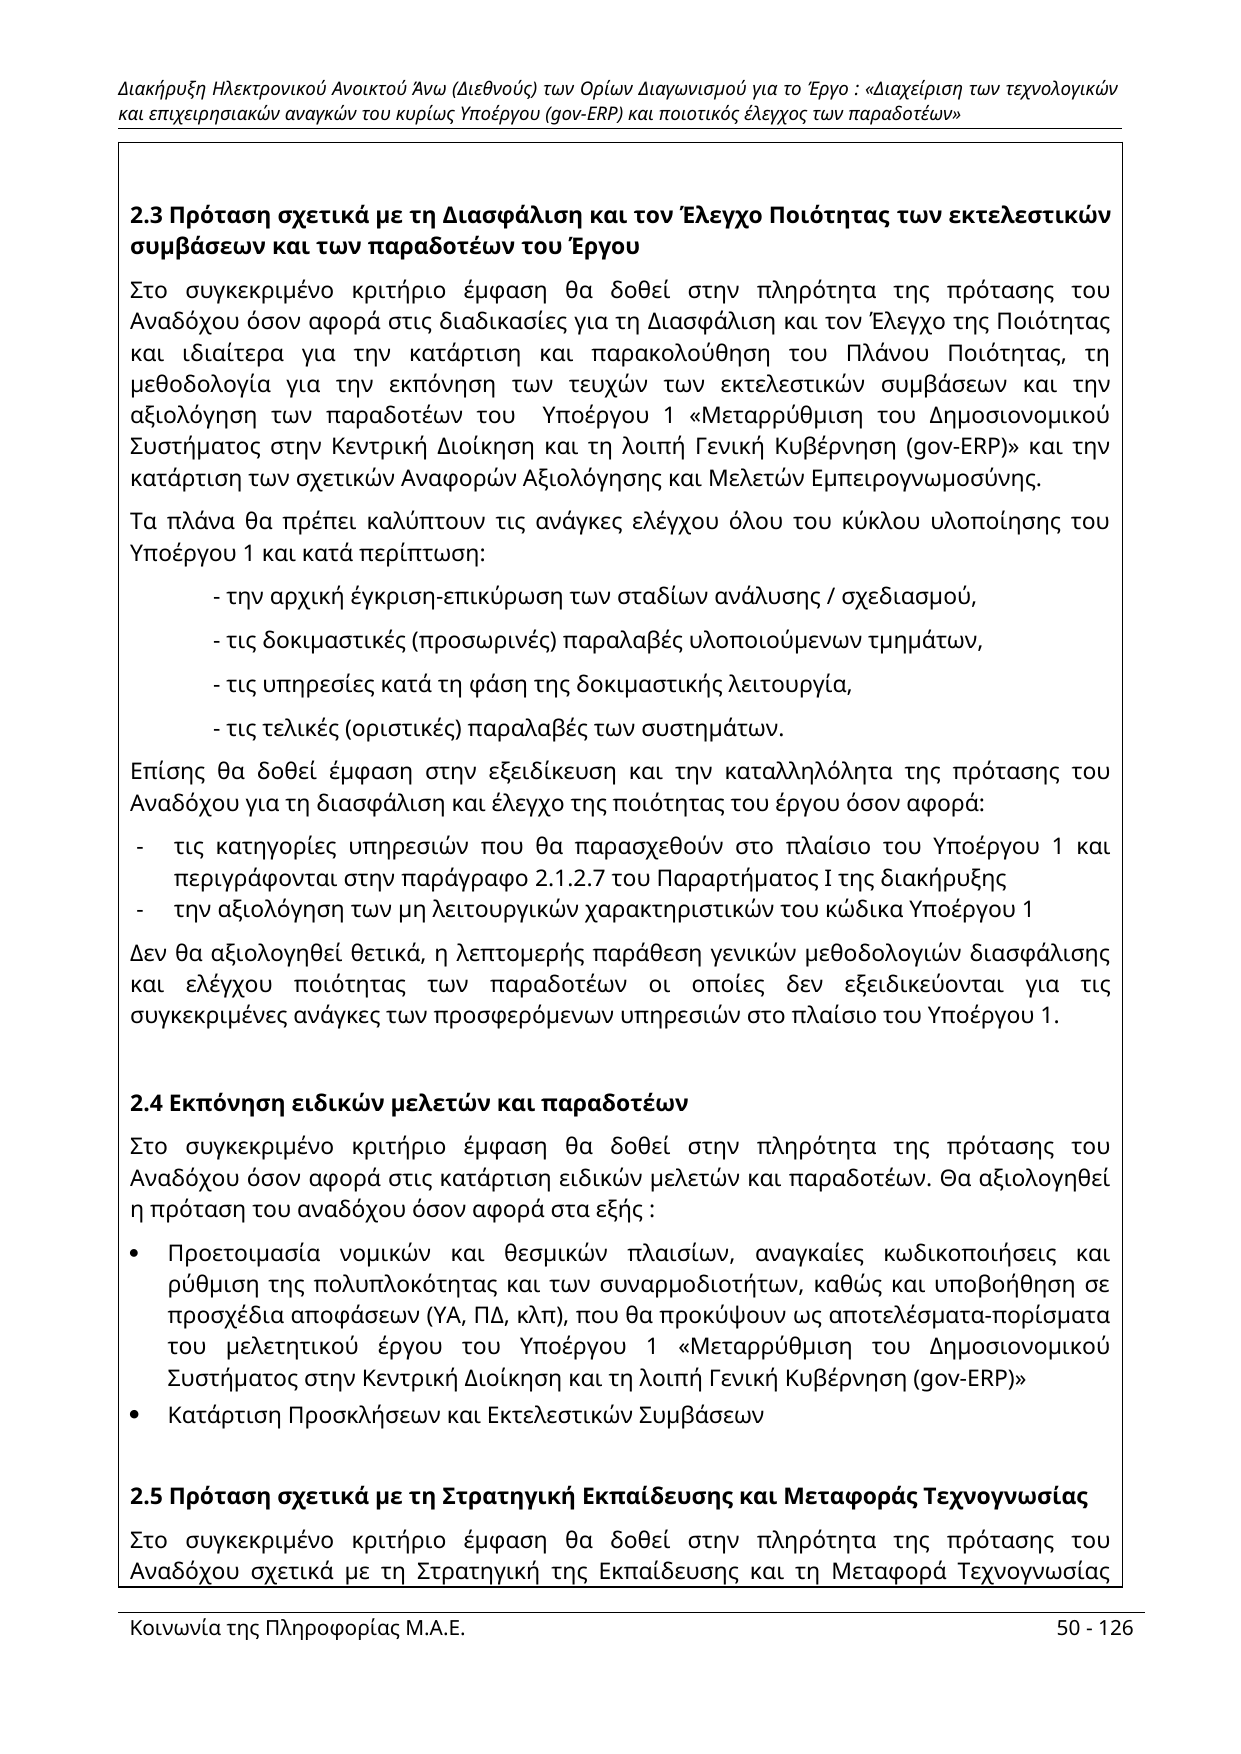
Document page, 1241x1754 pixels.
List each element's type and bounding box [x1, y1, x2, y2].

table_cell [119, 143, 1122, 1586]
